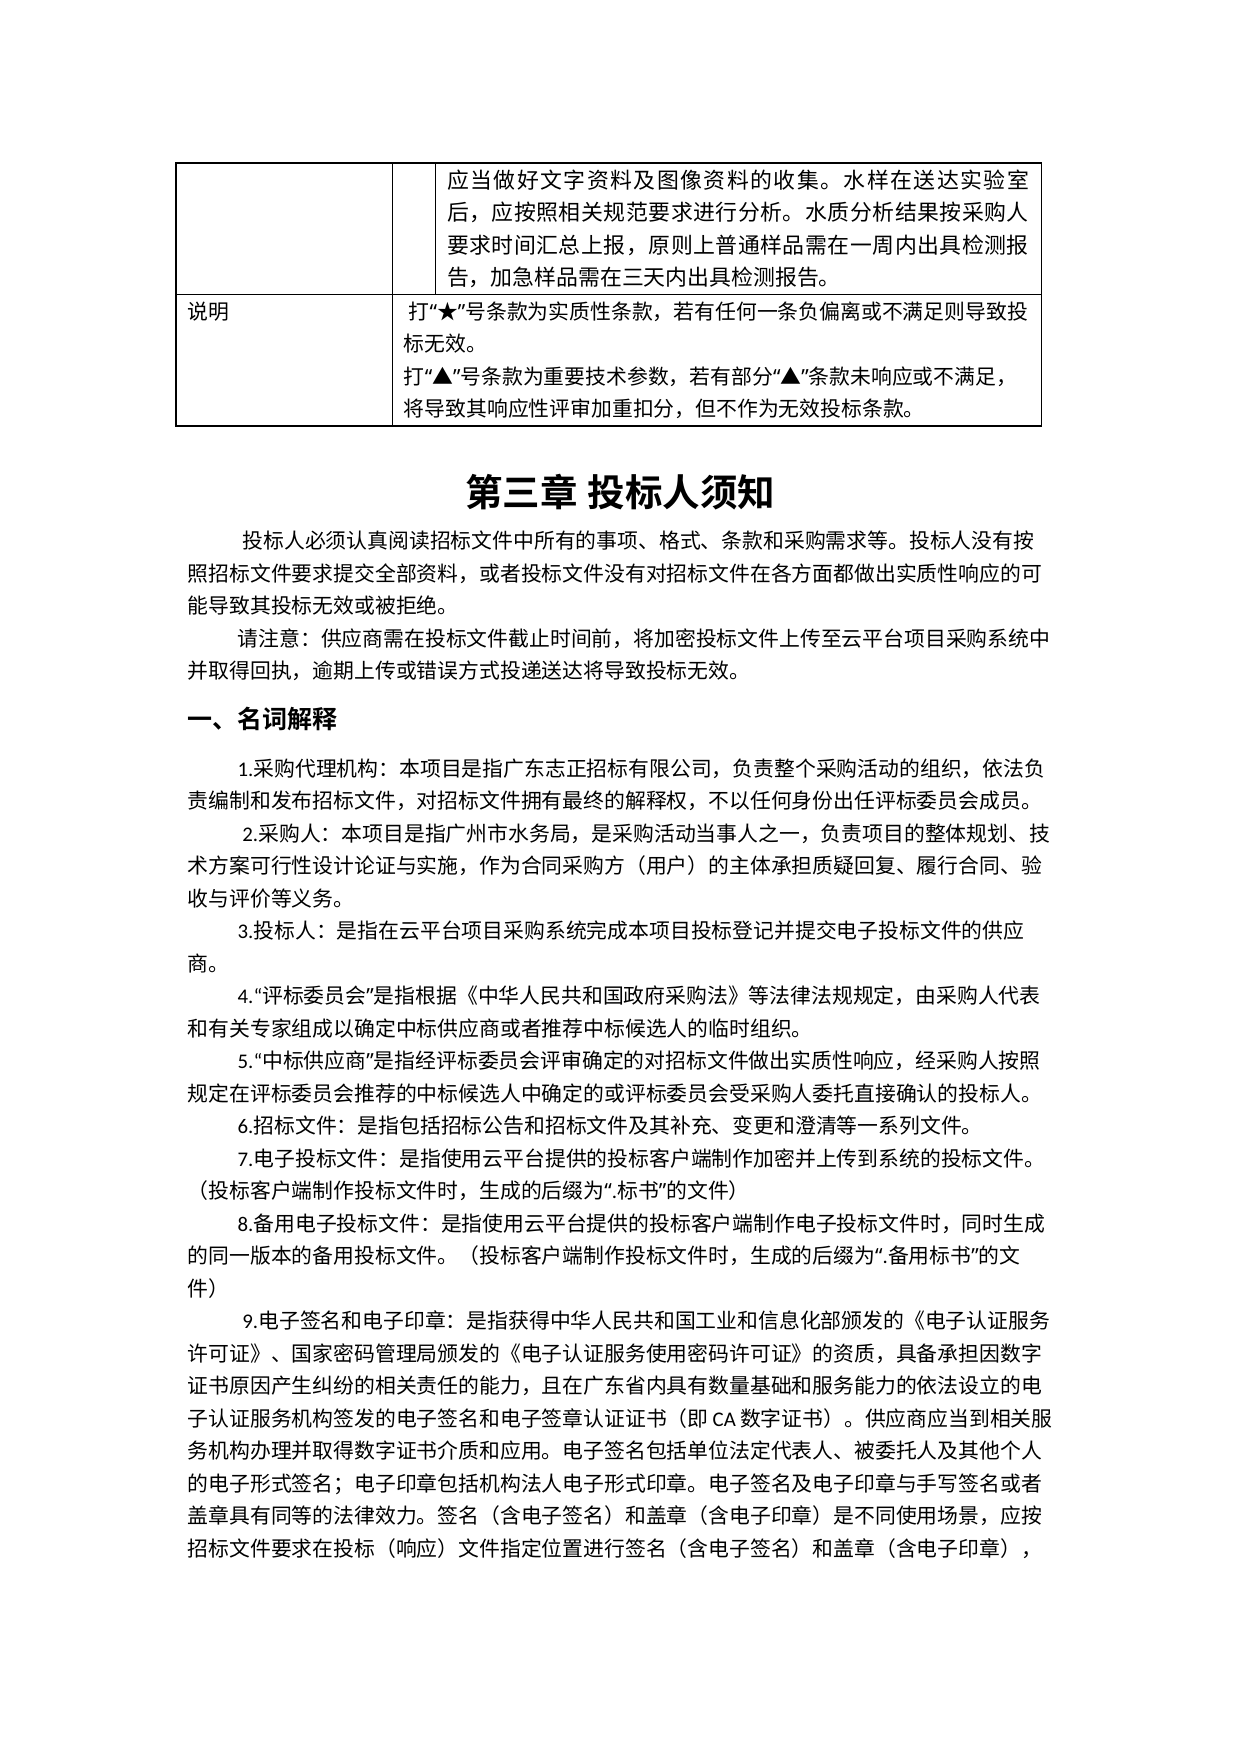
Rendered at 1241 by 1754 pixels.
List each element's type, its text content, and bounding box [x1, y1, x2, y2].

text 6.招标文件：是指包括招标公告和招标文件及其补充、变更和澄清等一系列文件。 [187, 1109, 1053, 1142]
table_cell 说明 [177, 295, 392, 425]
text 7.电子投标文件：是指使用云平台提供的投标客户端制作加密并上传到系统的投标文件。（投标客户端制作投标文件时，生成的后缀为“.标书”的文件） [187, 1142, 1053, 1207]
text 8.备用电子投标文件：是指使用云平台提供的投标客户端制作电子投标文件时，同时生成的同一版本的备用投标文件。（投标客户端制作投标文件时，生成的后缀为“.备用标书”的文件） [187, 1207, 1053, 1304]
text 请注意：供应商需在投标文件截止时间前，将加密投标文件上传至云平台项目采购系统中并取得回执，逾期上传或错误方式投递送达将导致投标无效。 [187, 622, 1053, 687]
text 2.采购人：本项目是指广州市水务局，是采购活动当事人之一，负责项目的整体规划、技术方案可行性设计论证与实施，作为合同采购方（用户）的主体承担质疑回复、履行合同、验收与评价等义务。 [187, 817, 1053, 914]
text 4.“评标委员会”是指根据《中华人民共和国政府采购法》等法律法规规定，由采购人代表和有关专家组成以确定中标供应商或者推荐中标候选人的临时组织。 [187, 979, 1053, 1044]
text 3.投标人：是指在云平台项目采购系统完成本项目投标登记并提交电子投标文件的供应商。 [187, 914, 1053, 979]
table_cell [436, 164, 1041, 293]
text 第三章 投标人须知 [187, 459, 1053, 524]
text 1.采购代理机构：本项目是指广东志正招标有限公司，负责整个采购活动的组织，依法负责编制和发布招标文件，对招标文件拥有最终的解释权，不以任何身份出任评标委员会成员。 [187, 752, 1053, 817]
text 5.“中标供应商”是指经评标委员会评审确定的对招标文件做出实质性响应，经采购人按照规定在评标委员会推荐的中标候选人中确定的或评标委员会受采购人委托直接确认的投标人。 [187, 1044, 1053, 1109]
table_cell 打“★”号条款为实质性条款，若有任何一条负偏离或不满足则导致投标无效。 打“▲”号条款为重要技术参数，若有部分“▲”条款未响应或不满足，将导致其响应性评审加重扣分，但不作为无效投标条款。 [393, 295, 1041, 425]
text 投标人必须认真阅读招标文件中所有的事项、格式、条款和采购需求等。投标人没有按照招标文件要求提交全部资料，或者投标文件没有对招标文件在各方面都做出实质性响应的可能导致其投标无效或被拒绝。 [187, 524, 1053, 622]
table_cell [177, 164, 392, 293]
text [187, 1304, 1053, 1564]
text 一、名词解释 [187, 687, 1053, 752]
table_cell 1 [393, 164, 435, 293]
